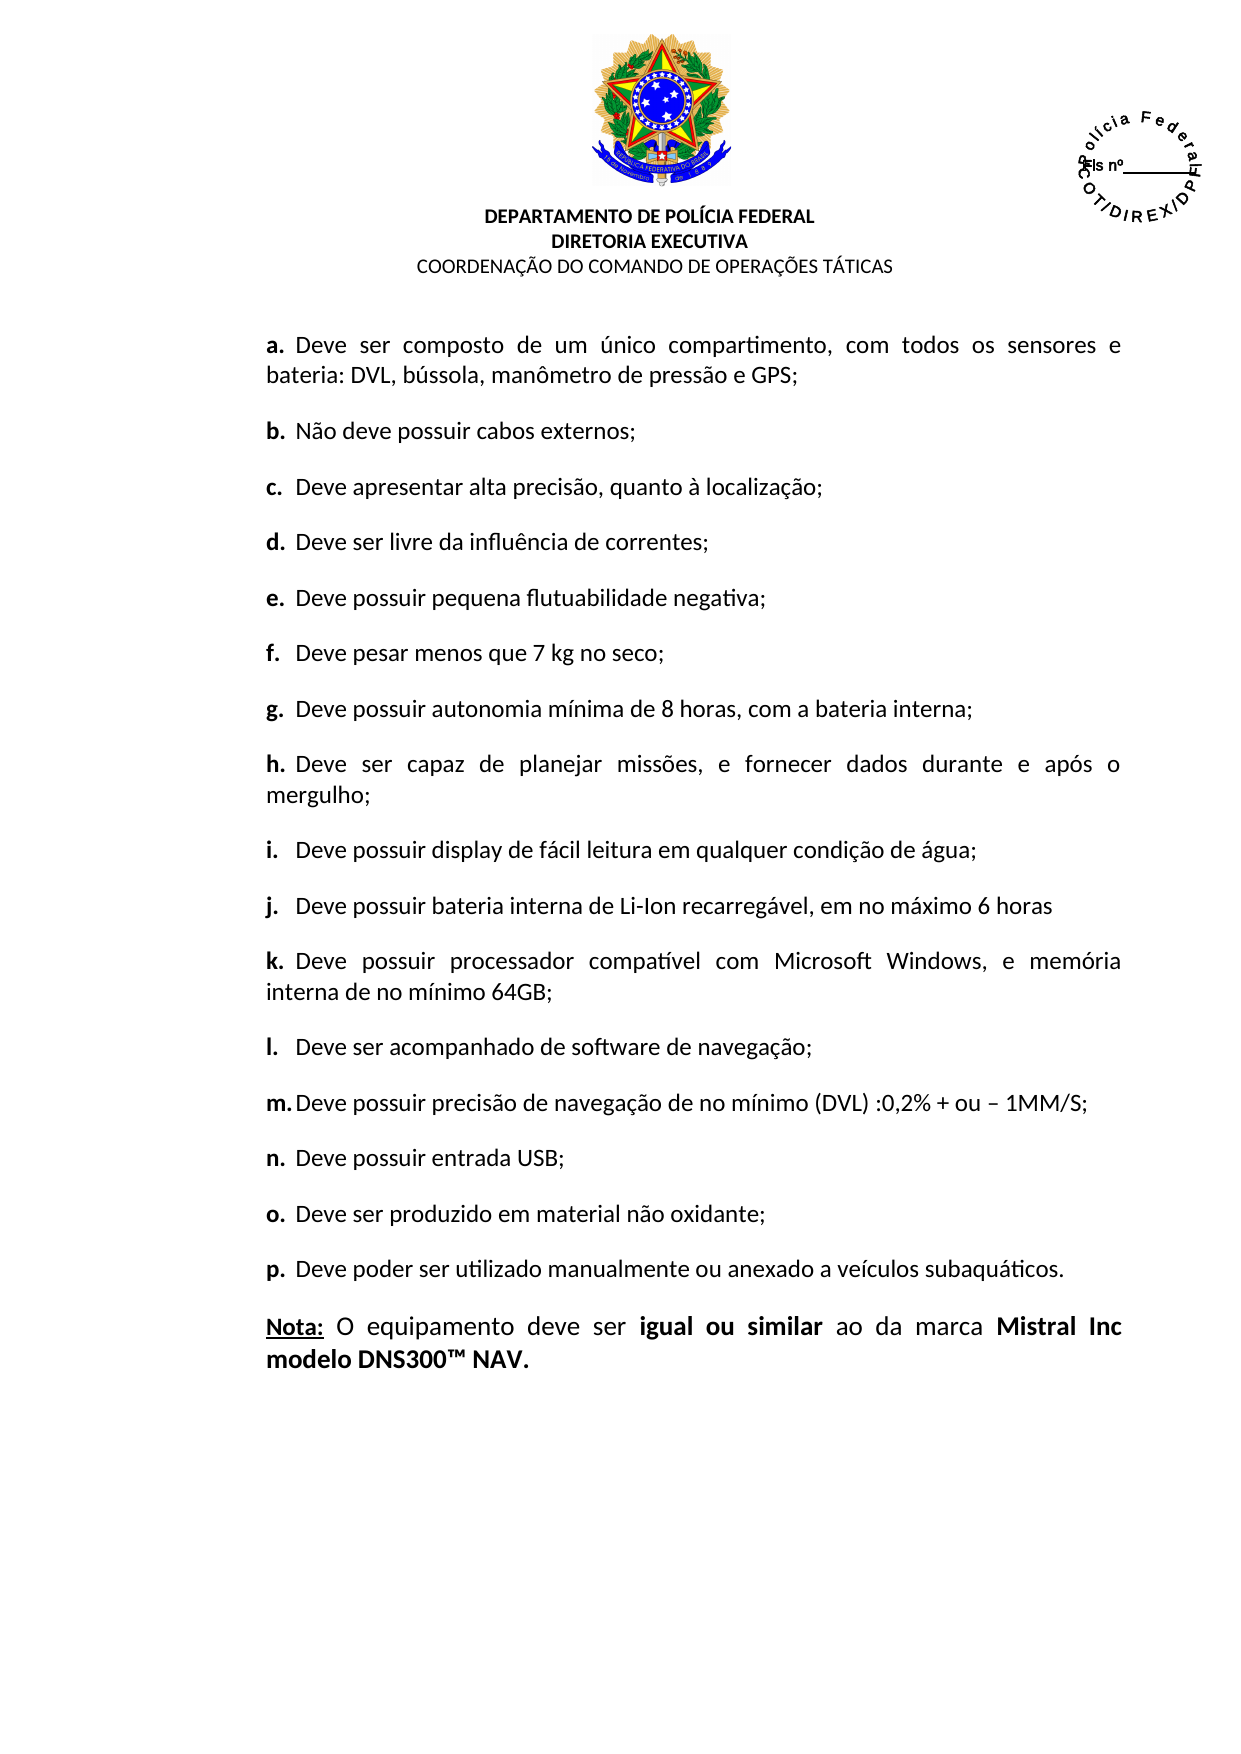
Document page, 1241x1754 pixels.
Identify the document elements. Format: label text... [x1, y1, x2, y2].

list Deve ser livre da influência de correntes; [266, 526, 1122, 557]
list Deve ser composto de um único compartimento, com todos os sensores e bateria: DVL, bússola, manômetro de pressão e GPS; [266, 329, 1122, 390]
list Deve possuir bateria interna de Li-Ion recarregável, em no máximo 6 horas [266, 890, 1122, 920]
list Deve pesar menos que 7 kg no seco; [266, 637, 1122, 668]
list Deve ser acompanhado de software de navegação; [266, 1031, 1122, 1062]
list Deve possuir entrada USB; [266, 1142, 1122, 1173]
list Deve possuir precisão de navegação de no mínimo (DVL) :0,2% + ou – 1MM/S; [266, 1087, 1122, 1117]
list Deve possuir display de fácil leitura em qualquer condição de água; [266, 834, 1122, 865]
list Deve apresentar alta precisão, quanto à localização; [266, 471, 1122, 501]
list Deve ser capaz de planejar missões, e fornecer dados durante e após o mergulho; [266, 748, 1122, 809]
list Deve possuir autonomia mínima de 8 horas, com a bateria interna; [266, 693, 1122, 723]
list Deve possuir pequena flutuabilidade negativa; [266, 582, 1122, 612]
list Nota: O equipamento deve ser igual ou similar ao da marca Mistral Inc modelo DNS300™ NAV. [266, 1309, 1122, 1375]
list Deve ser produzido em material não oxidante; [266, 1198, 1122, 1228]
list Deve poder ser utilizado manualmente ou anexado a veículos subaquáticos. [266, 1253, 1122, 1284]
list Não deve possuir cabos externos; [266, 415, 1122, 446]
list Deve possuir processador compatível com Microsoft Windows, e memória interna de no mínimo 64GB; [266, 945, 1122, 1006]
